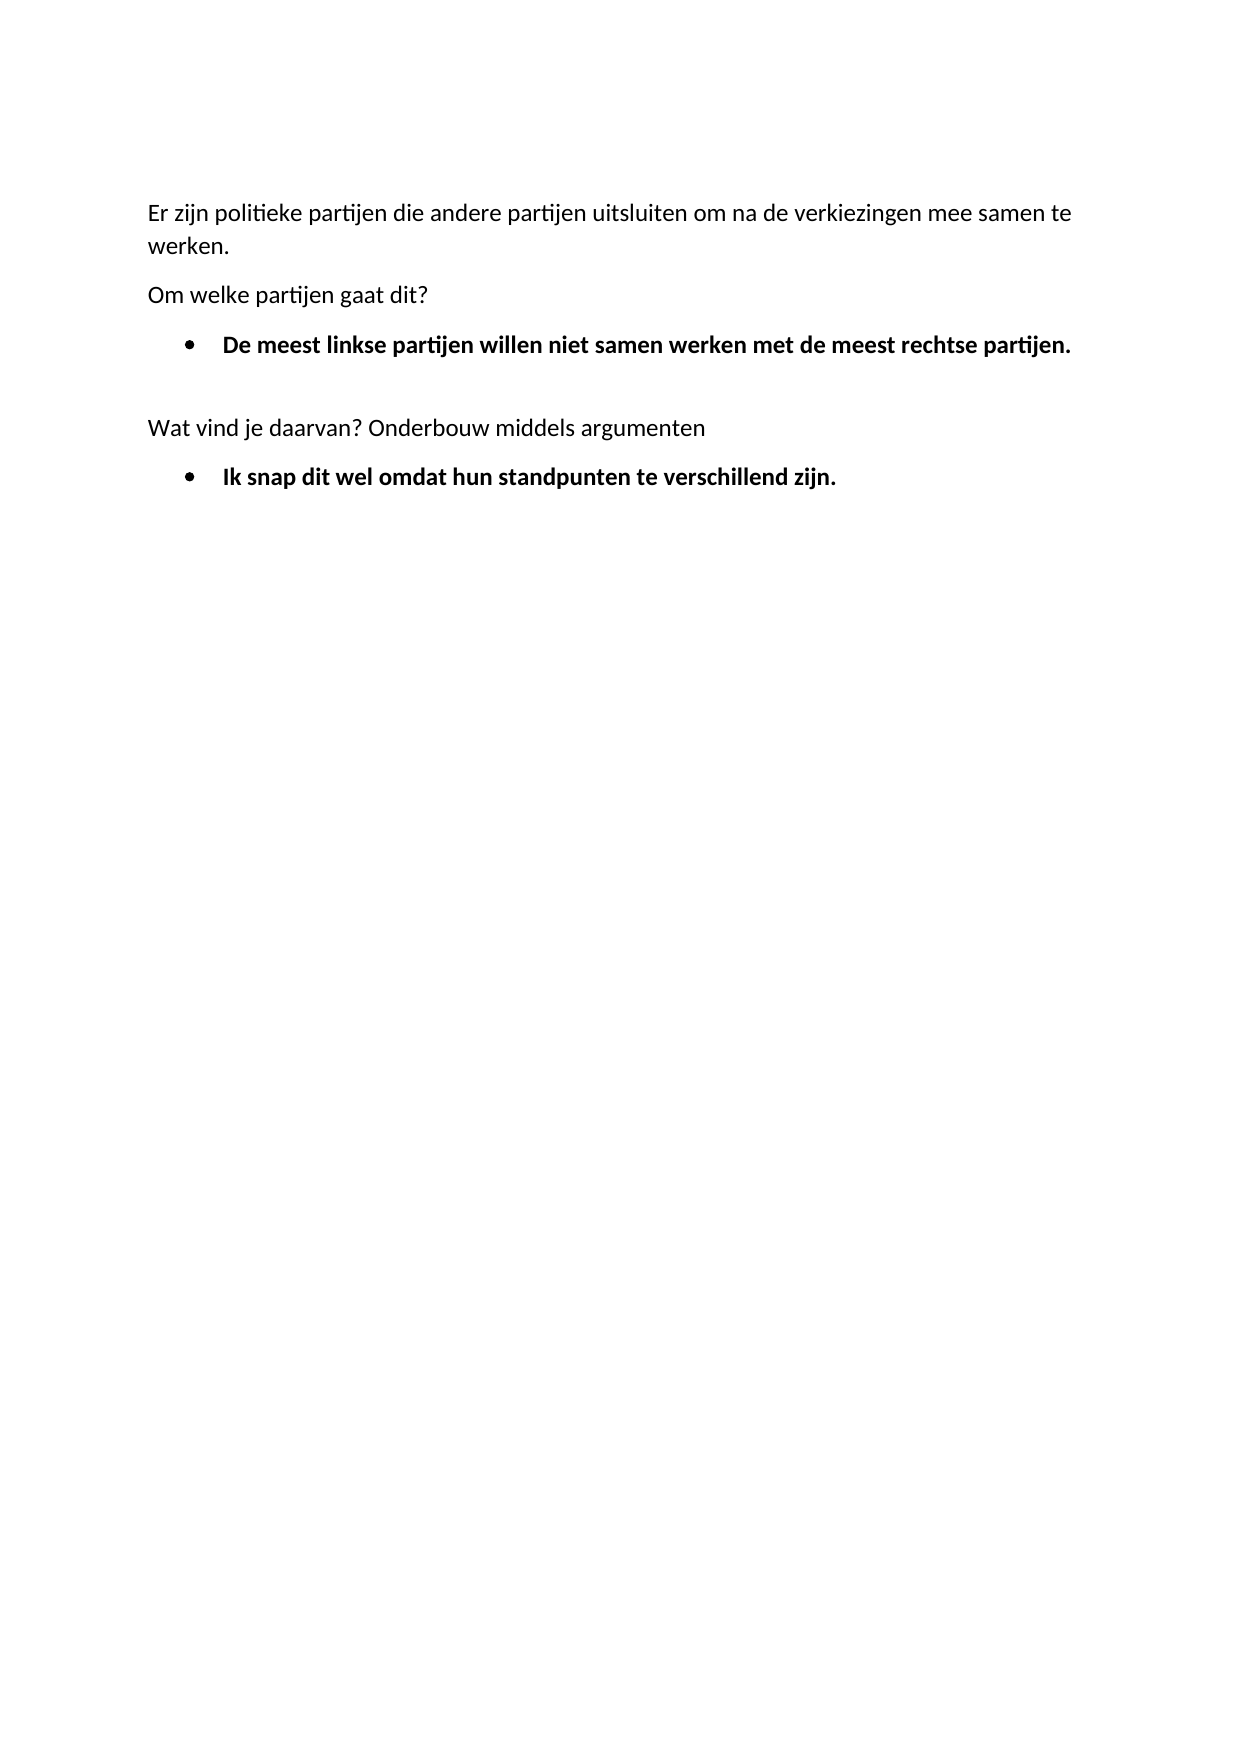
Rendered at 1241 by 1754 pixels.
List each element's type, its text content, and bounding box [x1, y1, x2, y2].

text Om welke partijen gaat dit? [148, 280, 1093, 310]
text Wat vind je daarvan? Onderbouw middels argumenten [148, 412, 1093, 442]
text Er zijn politieke partijen die andere partijen uitsluiten om na de verkiezingen mee samen te werken. [148, 197, 1093, 261]
list De meest linkse partijen willen niet samen werken met de meest rechtse partijen. [185, 329, 1093, 360]
list Ik snap dit wel omdat hun standpunten te verschillend zijn. [185, 461, 1093, 492]
